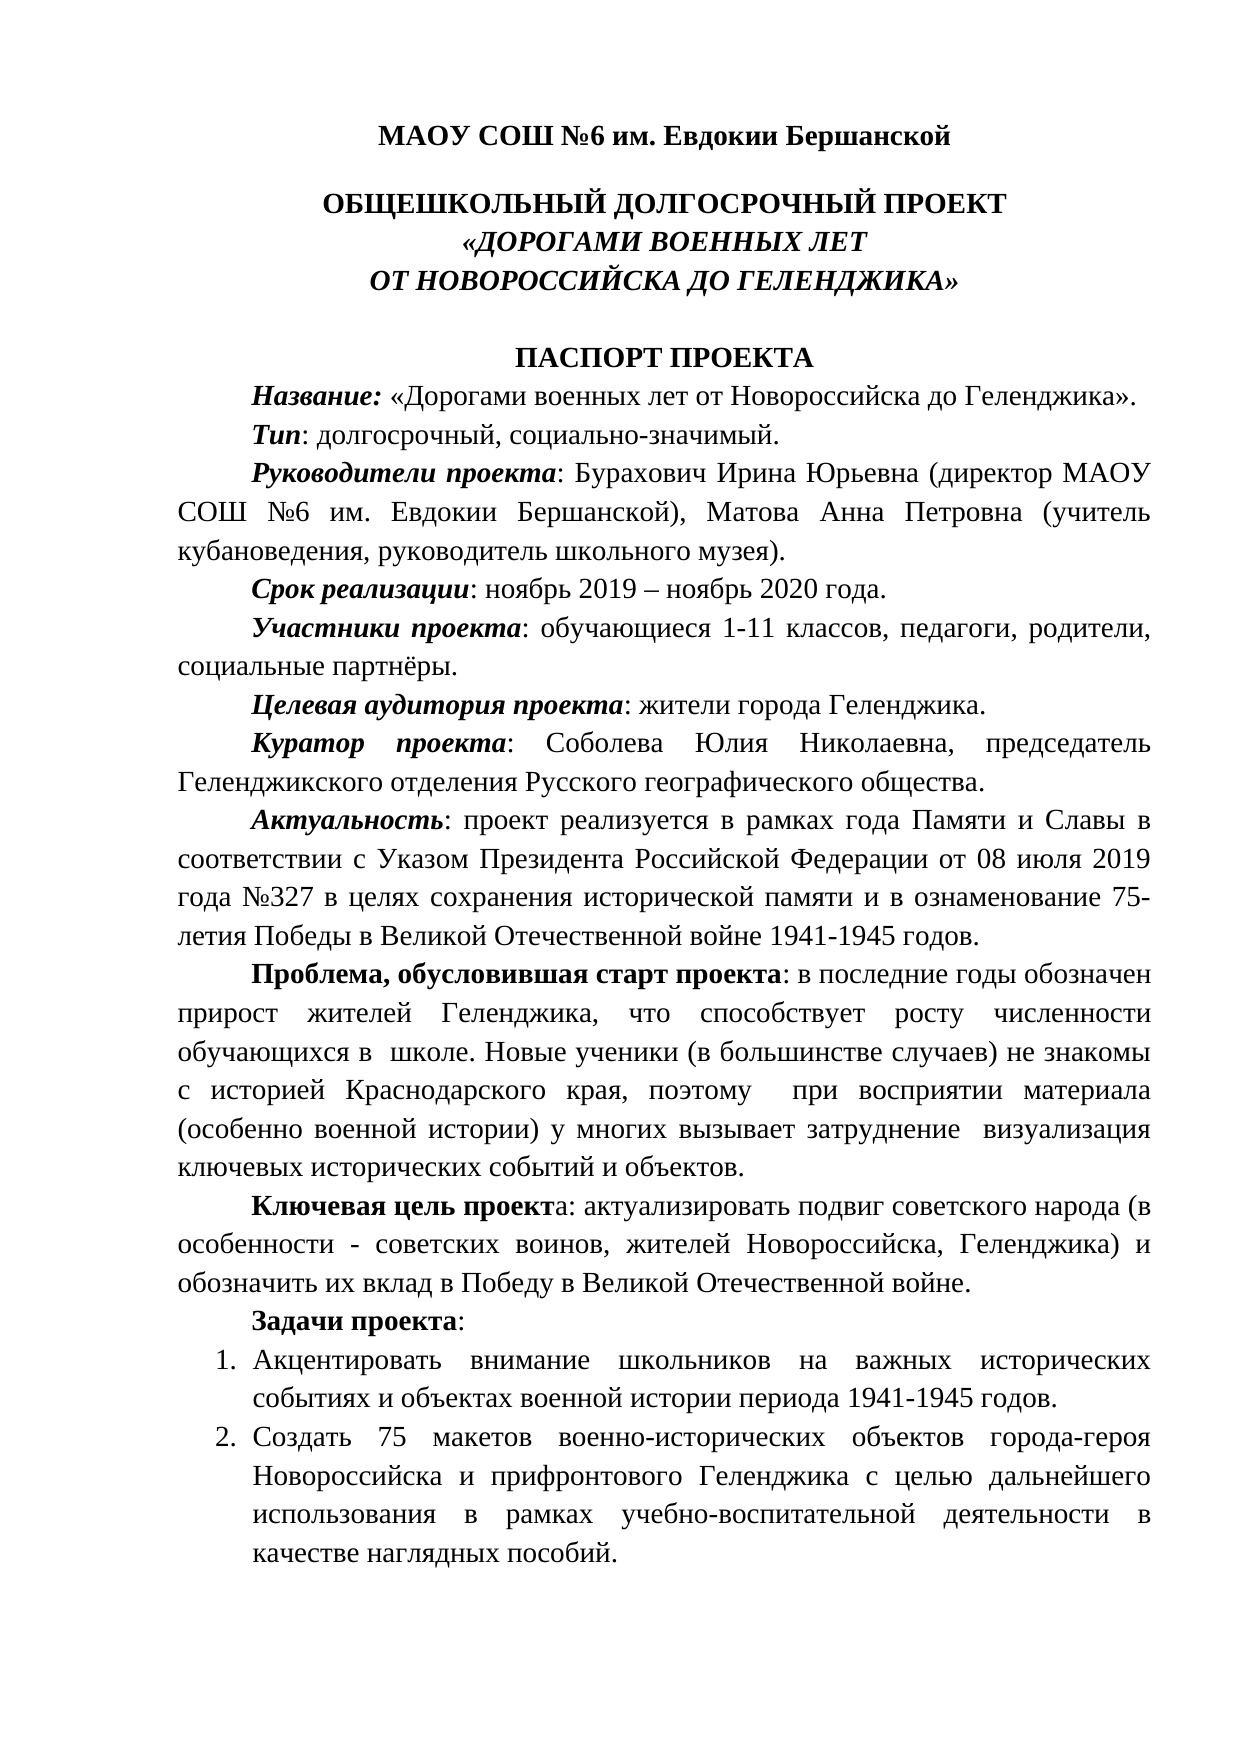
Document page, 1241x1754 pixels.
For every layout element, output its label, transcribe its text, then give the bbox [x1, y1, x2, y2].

text Название: «Дорогами военных лет от Новороссийска до Геленджика». [177, 378, 1152, 412]
text Участники проекта: обучающиеся 1-11 классов, педагоги, родители, социальные партнёры. [177, 610, 1152, 682]
text Руководители проекта: Бурахович Ирина Юрьевна (директор МАОУ СОШ №6 им. Евдокии Бершанской), Матова Анна Петровна (учитель кубановедения, руководитель школьного музея). [177, 456, 1152, 566]
list Акцентировать внимание школьников на важных исторических событиях и объектах военной истории периода 1941-1945 годов. [215, 1342, 1152, 1414]
text Задачи проекта: [177, 1303, 1152, 1337]
text Проблема, обусловившая старт проекта: в последние годы обозначен прирост жителей Геленджика, что способствует росту численности обучающихся в школе. Новые ученики (в большинстве случаев) не знакомы с историей Краснодарского края, поэтому при восприятии материала (особенно военной истории) у многих вызывает затруднение визуализация ключевых исторических событий и объектов. [177, 957, 1152, 1183]
text ПАСПОРТ ПРОЕКТА [177, 340, 1152, 373]
text Целевая аудитория проекта: жители города Геленджика. [177, 687, 1152, 720]
text МАОУ СОШ №6 им. Евдокии Бершанской [177, 118, 1152, 152]
text Куратор проекта: Соболева Юлия Николаевна, председатель Геленджикского отделения Русского географического общества. [177, 725, 1152, 797]
text Общешкольный долгосрочный проект [177, 186, 1152, 219]
text «Дорогами военных лет [177, 224, 1152, 258]
text от Новороссийска до Геленджика» [177, 263, 1152, 296]
text Ключевая цель проекта: актуализировать подвиг советского народа (в особенности - советских воинов, жителей Новороссийска, Геленджика) и обозначить их вклад в Победу в Великой Отечественной войне. [177, 1188, 1152, 1298]
text Срок реализации: ноябрь 2019 – ноябрь 2020 года. [177, 571, 1152, 605]
text Актуальность: проект реализуется в рамках года Памяти и Славы в соответствии с Указом Президента Российской Федерации от 08 июля 2019 года №327 в целях сохранения исторической памяти и в ознаменование 75-летия Победы в Великой Отечественной войне 1941-1945 годов. [177, 802, 1152, 952]
text Тип: долгосрочный, социально-значимый. [177, 417, 1152, 451]
list Создать 75 макетов военно-исторических объектов города-героя Новороссийска и прифронтового Геленджика с целью дальнейшего использования в рамках учебно-воспитательной деятельности в качестве наглядных пособий. [215, 1419, 1152, 1568]
